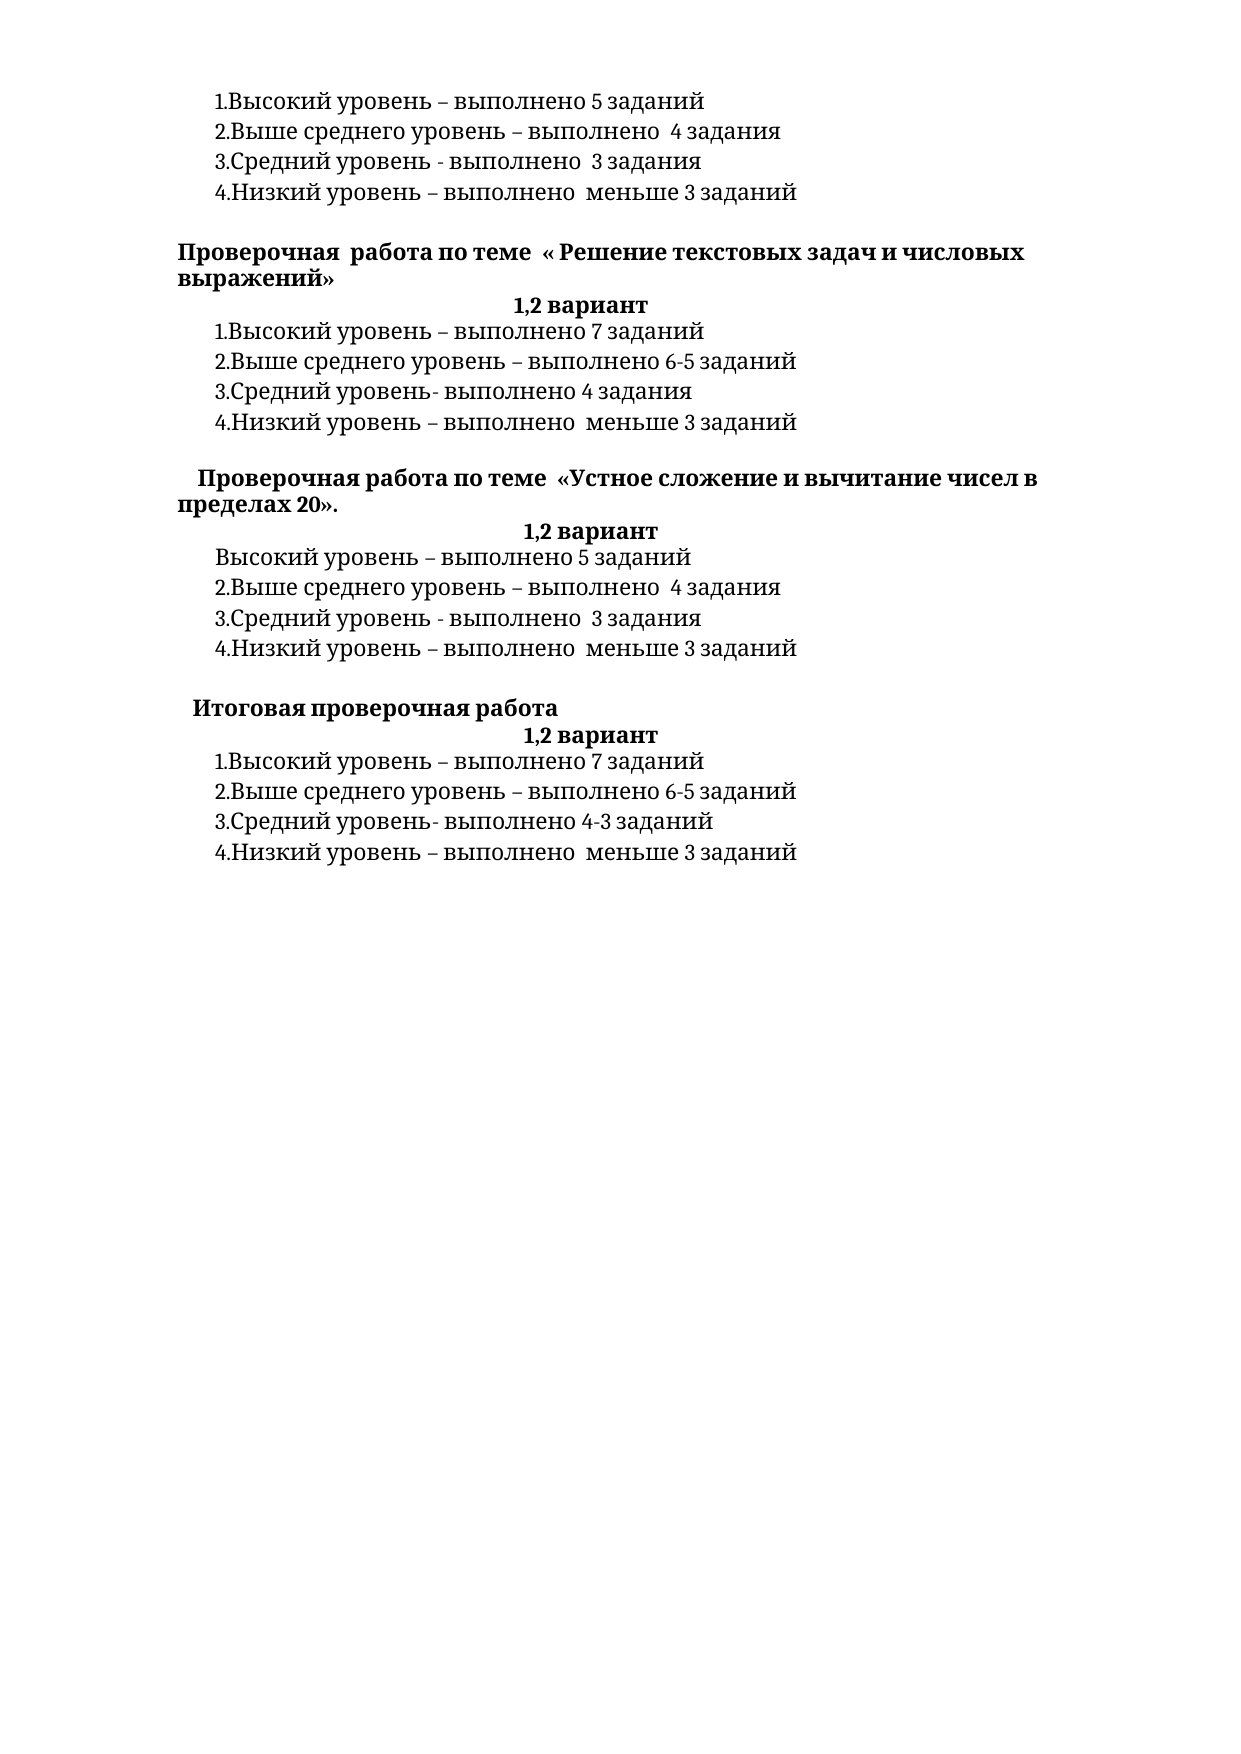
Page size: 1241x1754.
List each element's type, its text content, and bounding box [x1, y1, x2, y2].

text 1.Высокий уровень – выполнено 5 заданий [215, 89, 1152, 115]
text 4.Низкий уровень – выполнено меньше 3 заданий [215, 636, 1152, 662]
text Итоговая проверочная работа [177, 696, 1152, 722]
text 4.Низкий уровень – выполнено меньше 3 заданий [215, 409, 1152, 436]
text 3.Средний уровень- выполнено 4-3 заданий [215, 809, 1152, 836]
text 1,2 вариант [177, 292, 1152, 319]
text 2.Выше среднего уровень – выполнено 6-5 заданий [215, 779, 1152, 805]
text 1,2 вариант [177, 722, 1152, 749]
text 3.Средний уровень - выполнено 3 задания [215, 149, 1152, 175]
text 1.Высокий уровень – выполнено 7 заданий [215, 749, 1152, 775]
text 3.Средний уровень- выполнено 4 задания [215, 379, 1152, 406]
text Проверочная работа по теме « Решение текстовых задач и числовых выражений» [177, 240, 1152, 292]
text Высокий уровень – выполнено 5 заданий [215, 545, 1152, 571]
text 2.Выше среднего уровень – выполнено 4 задания [215, 575, 1152, 602]
text 1,2 вариант [177, 519, 1152, 545]
text Проверочная работа по теме «Устное сложение и вычитание чисел в пределах 20». [177, 466, 1152, 519]
text 4.Низкий уровень – выполнено меньше 3 заданий [215, 839, 1152, 866]
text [215, 179, 1152, 206]
text 1.Высокий уровень – выполнено 7 заданий [215, 319, 1152, 345]
text 2.Выше среднего уровень – выполнено 6-5 заданий [215, 349, 1152, 375]
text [215, 119, 1152, 145]
text 3.Средний уровень - выполнено 3 задания [215, 605, 1152, 632]
